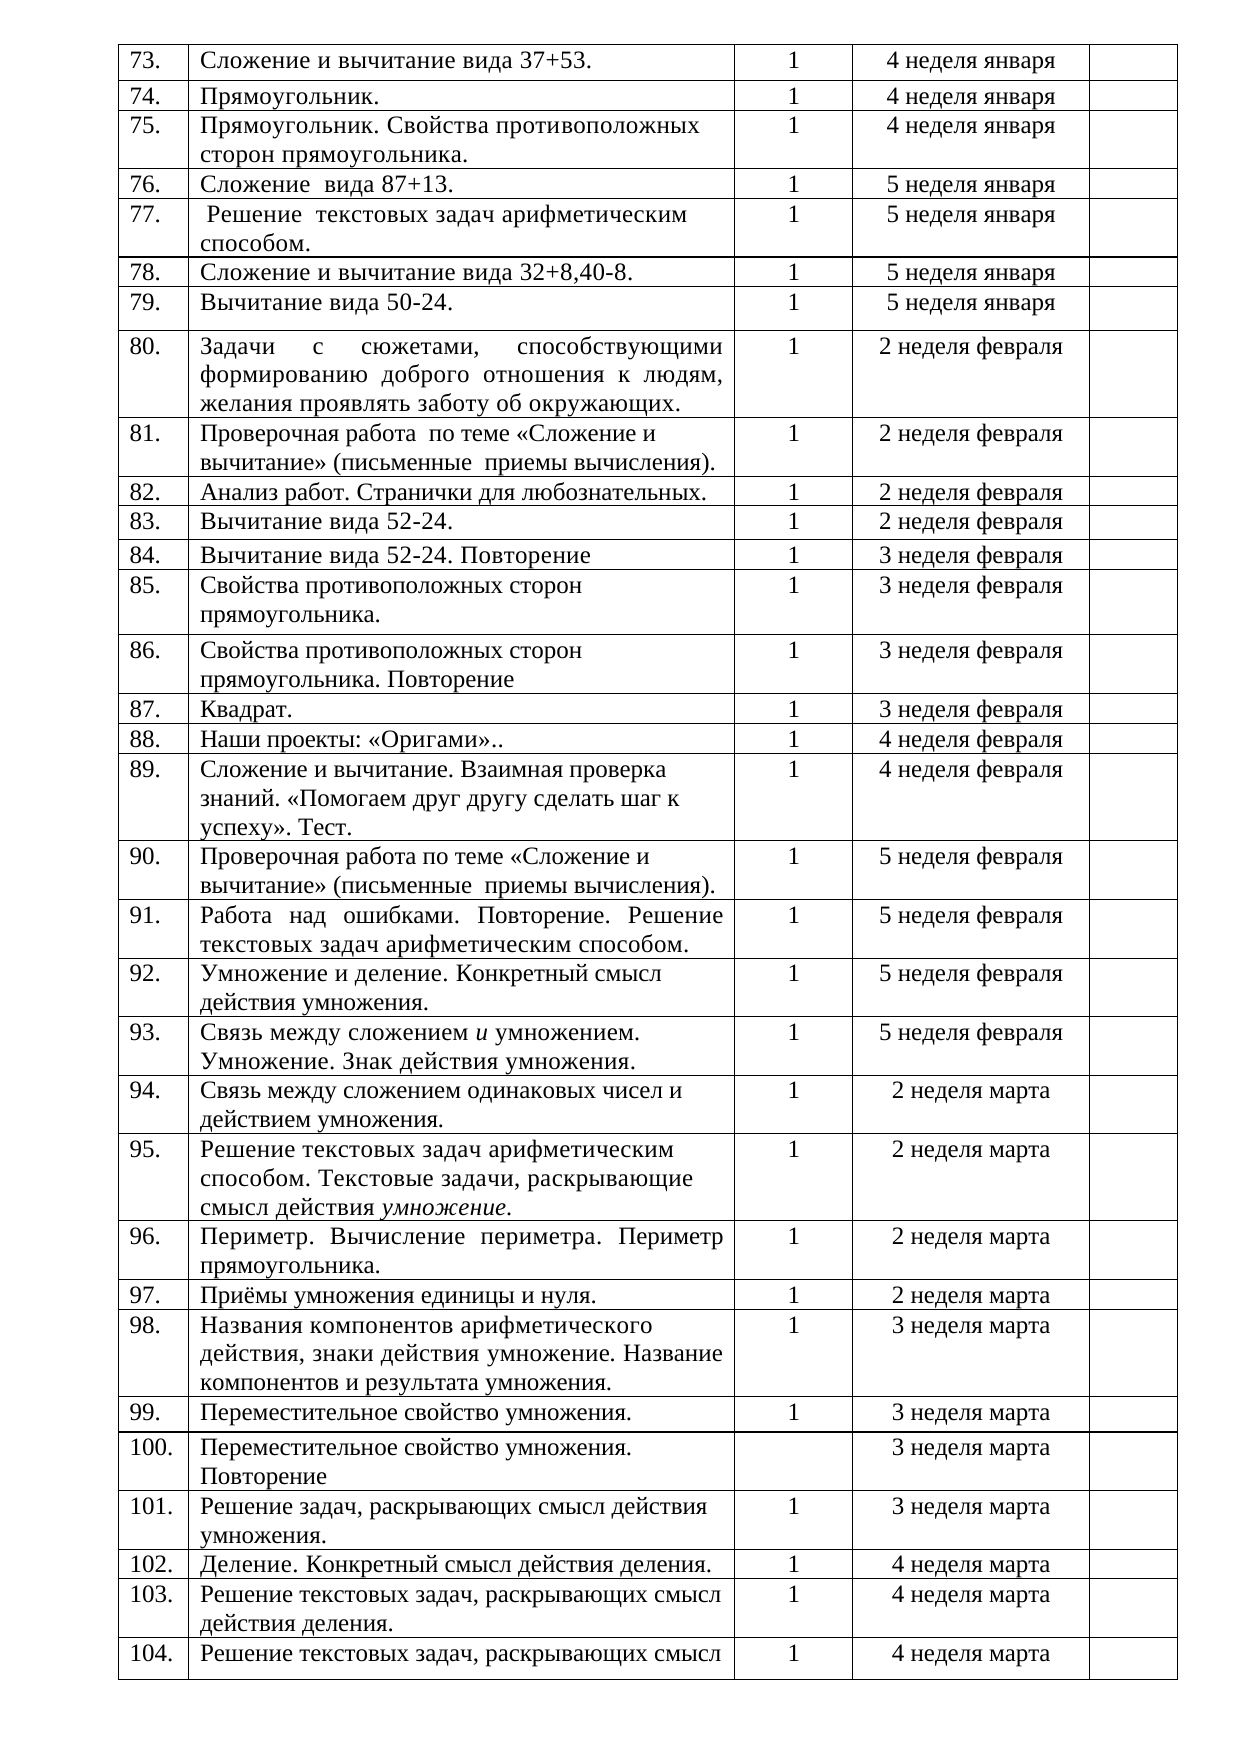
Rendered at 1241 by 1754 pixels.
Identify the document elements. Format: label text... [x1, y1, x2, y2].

table_cell [119, 694, 188, 723]
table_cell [189, 1638, 734, 1679]
table_cell [119, 1310, 188, 1396]
table_cell Проверочная работа по теме «Сложение и вычитание» (письменные приемы вычисления). [189, 418, 734, 476]
table_cell 1 [735, 81, 852, 109]
table_cell Работа над ошибками. Повторение. Решение текстовых задач арифметическим способом. [189, 900, 734, 957]
table_cell 3 неделя марта [853, 1397, 1089, 1431]
table_cell [119, 1076, 188, 1133]
table_cell Сложение вида 87+13. [189, 169, 734, 198]
table_cell 3 неделя февраля [853, 540, 1089, 569]
table_cell [119, 169, 188, 198]
table_cell Периметр. Вычисление периметра. Периметр прямоугольника. [189, 1221, 734, 1279]
table_cell [1090, 540, 1177, 569]
table_cell [1090, 570, 1177, 634]
table_cell [1090, 1017, 1177, 1074]
table_cell [1090, 1550, 1177, 1578]
table_cell 1 [735, 199, 852, 256]
table_cell 1 [735, 959, 852, 1016]
table_cell 2 неделя февраля [853, 477, 1089, 505]
table_cell Переместительное свойство умножения. Повторение [189, 1433, 734, 1490]
table_cell [119, 1433, 188, 1490]
table_cell [119, 570, 188, 634]
table_cell 1 [735, 1579, 852, 1637]
table_cell 1 [735, 258, 852, 286]
table_cell [1090, 1638, 1177, 1679]
table_cell Названия компонентов арифметического действия, знаки действия умножение. Название компонентов и результата умножения. [189, 1310, 734, 1396]
table_cell 1 [735, 1017, 852, 1074]
table_cell [119, 331, 188, 417]
table_cell 5 неделя января [853, 258, 1089, 286]
table_cell 1 [735, 1638, 852, 1679]
table_cell 3 неделя февраля [853, 635, 1089, 693]
table_cell 1 [735, 1397, 852, 1431]
table_cell Проверочная работа по теме «Сложение и вычитание» (письменные приемы вычисления). [189, 841, 734, 899]
table_cell 3 неделя марта [853, 1491, 1089, 1548]
table_cell [1090, 1310, 1177, 1396]
table_cell 5 неделя февраля [853, 841, 1089, 899]
table_cell [1090, 1221, 1177, 1279]
table_cell 4 неделя марта [853, 1579, 1089, 1637]
table_cell [119, 1550, 188, 1578]
table_cell [1090, 81, 1177, 109]
table_cell 3 неделя марта [853, 1310, 1089, 1396]
table_cell 1 [735, 477, 852, 505]
table_cell [1090, 258, 1177, 286]
table_cell 1 [735, 1550, 852, 1578]
table_cell 3 неделя февраля [853, 694, 1089, 723]
table_cell [735, 1433, 852, 1490]
table_cell [1090, 959, 1177, 1016]
table_cell Умножение и деление. Конкретный смысл действия умножения. [189, 959, 734, 1016]
table_cell 1 [735, 1280, 852, 1309]
table_cell [1090, 1579, 1177, 1637]
table_cell Сложение и вычитание вида 37+53. [189, 45, 734, 80]
table_cell 1 [735, 635, 852, 693]
table_cell Анализ работ. Странички для любознательных. [189, 477, 734, 505]
table_cell 1 [735, 169, 852, 198]
table_cell [119, 1134, 188, 1220]
table_cell 1 [735, 418, 852, 476]
table_cell 1 [735, 1076, 852, 1133]
table_cell [119, 287, 188, 330]
table_cell Вычитание вида 50-24. [189, 287, 734, 330]
table_cell [119, 724, 188, 753]
table_cell 1 [735, 45, 852, 80]
table_cell 5 неделя января [853, 169, 1089, 198]
table_cell 1 [735, 331, 852, 417]
table_cell 1 [735, 1221, 852, 1279]
table_cell [1090, 287, 1177, 330]
table_cell 1 [735, 111, 852, 168]
table_cell Наши проекты: «Оригами».. [189, 724, 734, 753]
table_cell 2 неделя марта [853, 1280, 1089, 1309]
table_cell 1 [735, 694, 852, 723]
table_cell 3 неделя февраля [853, 570, 1089, 634]
table_cell [119, 1491, 188, 1548]
table_cell 1 [735, 570, 852, 634]
table_cell 3 неделя марта [853, 1433, 1089, 1490]
table_cell [1090, 694, 1177, 723]
table_cell [1090, 1433, 1177, 1490]
table_cell 2 неделя марта [853, 1076, 1089, 1133]
table_cell [119, 477, 188, 505]
table_cell Решение текстовых задач арифметическим способом. [189, 199, 734, 256]
table_cell [1090, 900, 1177, 957]
table_cell [1090, 418, 1177, 476]
table_cell [1090, 111, 1177, 168]
table_cell Деление. Конкретный смысл действия деления. [189, 1550, 734, 1578]
table_cell Решение текстовых задач арифметическим способом. Текстовые задачи, раскрывающие смысл действия умножение. [189, 1134, 734, 1220]
table_cell 2 неделя марта [853, 1221, 1089, 1279]
table_cell [119, 418, 188, 476]
table_cell [1090, 1076, 1177, 1133]
table_cell [119, 45, 188, 80]
table_cell Задачи с сюжетами, способствующими формированию доброго отношения к людям, желания проявлять заботу об окружающих. [189, 331, 734, 417]
table_cell [119, 1579, 188, 1637]
table_cell 5 неделя февраля [853, 959, 1089, 1016]
table_cell [119, 635, 188, 693]
table_cell [1090, 45, 1177, 80]
table_cell [119, 959, 188, 1016]
table_cell 1 [735, 540, 852, 569]
table_cell [119, 111, 188, 168]
table_cell 1 [735, 900, 852, 957]
table_cell Прямоугольник. [189, 81, 734, 109]
table_cell [1090, 1397, 1177, 1431]
table_cell 4 неделя января [853, 81, 1089, 109]
table_cell [1090, 635, 1177, 693]
table_cell Связь между сложением одинаковых чисел и действием умножения. [189, 1076, 734, 1133]
table_cell [119, 258, 188, 286]
table_cell [1090, 506, 1177, 539]
table_cell 1 [735, 1134, 852, 1220]
table_cell [1090, 1134, 1177, 1220]
table_cell [119, 540, 188, 569]
table_cell [119, 900, 188, 957]
table_cell Решение текстовых задач, раскрывающих смысл действия деления. [189, 1579, 734, 1637]
table_cell 4 неделя января [853, 45, 1089, 80]
table_cell [119, 1017, 188, 1074]
table_cell Решение задач, раскрывающих смысл действия умножения. [189, 1491, 734, 1548]
table_cell Приёмы умножения единицы и нуля. [189, 1280, 734, 1309]
table_cell [119, 1397, 188, 1431]
table_cell [1090, 477, 1177, 505]
table_cell Прямоугольник. Свойства противоположных сторон прямоугольника. [189, 111, 734, 168]
table_cell [1090, 754, 1177, 840]
table_cell Сложение и вычитание. Взаимная проверка знаний. «Помогаем друг другу сделать шаг к успеху». Тест. [189, 754, 734, 840]
table_cell 2 неделя февраля [853, 418, 1089, 476]
table_cell 5 неделя января [853, 199, 1089, 256]
table_cell [1090, 1280, 1177, 1309]
table_cell [1090, 331, 1177, 417]
table_cell Свойства противоположных сторон прямоугольника. [189, 570, 734, 634]
table_cell Переместительное свойство умножения. [189, 1397, 734, 1431]
table_cell 2 неделя февраля [853, 506, 1089, 539]
table_cell 4 неделя февраля [853, 754, 1089, 840]
table_cell 5 неделя февраля [853, 1017, 1089, 1074]
table_cell 4 неделя февраля [853, 724, 1089, 753]
table_cell [119, 1638, 188, 1679]
table_cell [1090, 169, 1177, 198]
table_cell Связь между сложением и умножением. Умножение. Знак действия умножения. [189, 1017, 734, 1074]
table_cell 5 неделя февраля [853, 900, 1089, 957]
table_cell [119, 81, 188, 109]
table_cell 1 [735, 1310, 852, 1396]
table_cell 4 неделя января [853, 111, 1089, 168]
table_cell [119, 1221, 188, 1279]
table_cell Сложение и вычитание вида 32+8,40-8. [189, 258, 734, 286]
table_cell [1090, 841, 1177, 899]
table_cell [1090, 1491, 1177, 1548]
table_cell Свойства противоположных сторон прямоугольника. Повторение [189, 635, 734, 693]
table_cell 5 неделя января [853, 287, 1089, 330]
table_cell 2 неделя марта [853, 1134, 1089, 1220]
table_cell [119, 841, 188, 899]
table_cell [119, 506, 188, 539]
table_cell 1 [735, 754, 852, 840]
table_cell 1 [735, 1491, 852, 1548]
table_cell Квадрат. [189, 694, 734, 723]
table_cell [119, 199, 188, 256]
table_cell [119, 754, 188, 840]
table_cell [119, 1280, 188, 1309]
table_cell 4 неделя марта [853, 1550, 1089, 1578]
table_cell Вычитание вида 52-24. Повторение [189, 540, 734, 569]
table_cell 1 [735, 287, 852, 330]
table_cell 2 неделя февраля [853, 331, 1089, 417]
table_cell 1 [735, 724, 852, 753]
table_cell 1 [735, 841, 852, 899]
table_cell [1090, 724, 1177, 753]
table_cell [1090, 199, 1177, 256]
table_cell Вычитание вида 52-24. [189, 506, 734, 539]
table_cell 4 неделя марта [853, 1638, 1089, 1679]
table_cell 1 [735, 506, 852, 539]
